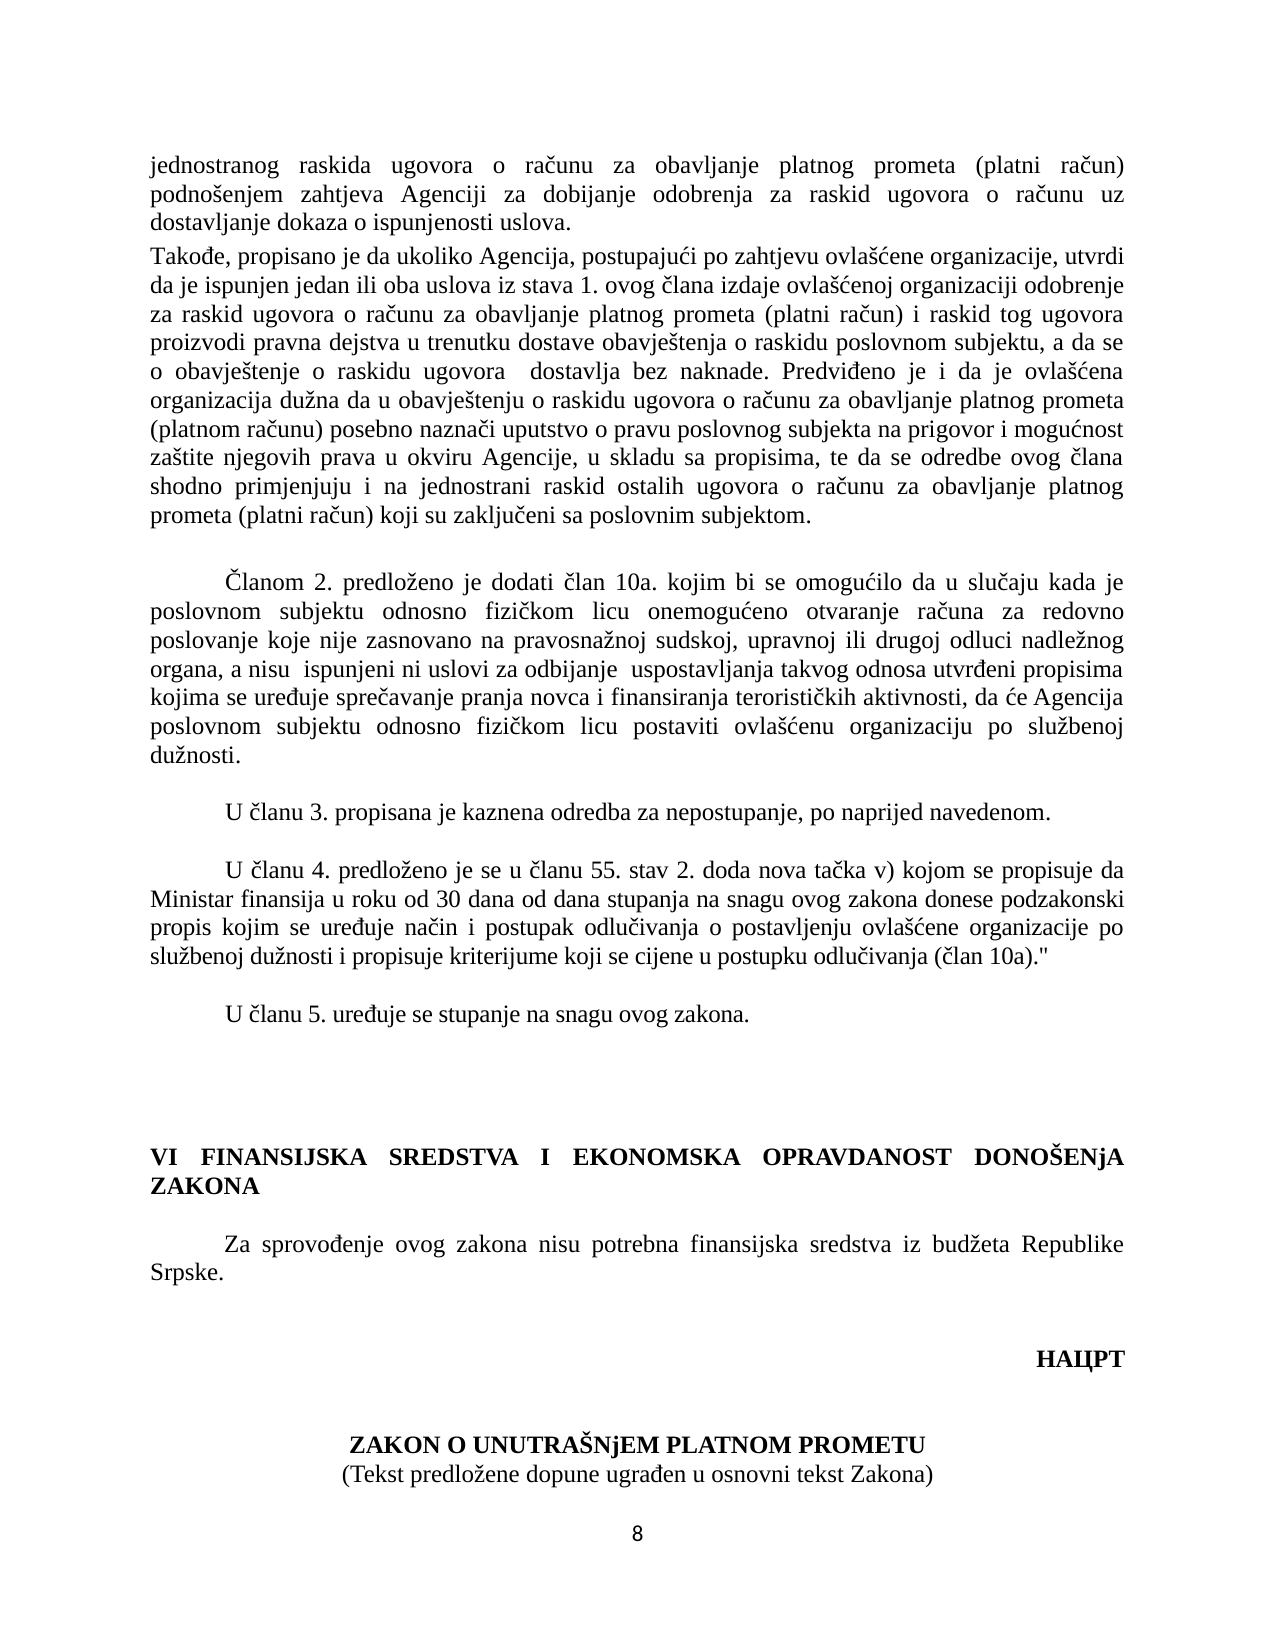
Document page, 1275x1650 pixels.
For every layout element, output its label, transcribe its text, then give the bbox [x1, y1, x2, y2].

text НАЦРТ [150, 1344, 1125, 1372]
text ZAKON O UNUTRAŠNjEM PLATNOM PROMETU [150, 1430, 1125, 1459]
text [150, 150, 1125, 236]
text U članu 3. propisana je kaznena odredba za nepostupanje, po naprijed navedenom. [150, 797, 1125, 826]
text Za sprovođenje ovog zakona nisu potrebna finansijska sredstva iz budžeta Republike Srpske. [150, 1229, 1125, 1286]
text (Tekst predložene dopune ugrađen u osnovni tekst Zakona) [150, 1459, 1125, 1487]
text VI FINANSIJSKA SREDSTVA I EKONOMSKA OPRAVDANOST DONOŠENjA ZAKONA [150, 1142, 1125, 1200]
text U članu 4. predloženo je se u članu 55. stav 2. doda nova tačka v) kojom se propisuje da Ministar finansija u roku od 30 dana od dana stupanja na snagu ovog zakona donese podzakonski propis kojim se uređuje način i postupak odlučivanja o postavljenju ovlašćene organizacije po službenoj dužnosti i propisuje kriterijume koji se cijene u postupku odlučivanja (član 10a).'' [150, 855, 1125, 970]
text Članom 2. predloženo je dodati član 10a. kojim bi se omogućilo da u slučaju kada je poslovnom subjektu odnosno fizičkom licu onemogućeno otvaranje računa za redovno poslovanje koje nije zasnovano na pravosnažnoj sudskoj, upravnoj ili drugoj odluci nadležnog organa, a nisu ispunjeni ni uslovi za odbijanje uspostavljanja takvog odnosa utvrđeni propisima kojima se uređuje sprečavanje pranja novca i finansiranja terorističkih aktivnosti, da će Agencija poslovnom subjektu odnosno fizičkom licu postaviti ovlašćenu organizaciju po službenoj dužnosti. [150, 567, 1125, 769]
text U članu 5. uređuje se stupanje na snagu ovog zakona. [150, 999, 1125, 1027]
text Takođe, propisano je da ukoliko Agencija, postupajući po zahtjevu ovlašćene organizacije, utvrdi da je ispunjen jedan ili oba uslova iz stava 1. ovog člana izdaje ovlašćenoj organizaciji odobrenje za raskid ugovora o računu za obavljanje platnog prometa (platni račun) i raskid tog ugovora proizvodi pravna dejstva u trenutku dostave obavještenja o raskidu poslovnom subjektu, a da se o obavještenje o raskidu ugovora dostavlja bez naknade. Predviđeno je i da je ovlašćena organizacija dužna da u obavještenju o raskidu ugovora o računu za obavljanje platnog prometa (platnom računu) posebno naznači uputstvo o pravu poslovnog subjekta na prigovor i mogućnost zaštite njegovih prava u okviru Agencije, u skladu sa propisima, te da se odredbe ovog člana shodno primjenjuju i na jednostrani raskid ostalih ugovora o računu za obavljanje platnog prometa (platni račun) koji su zaključeni sa poslovnim subjektom. [150, 241, 1125, 529]
